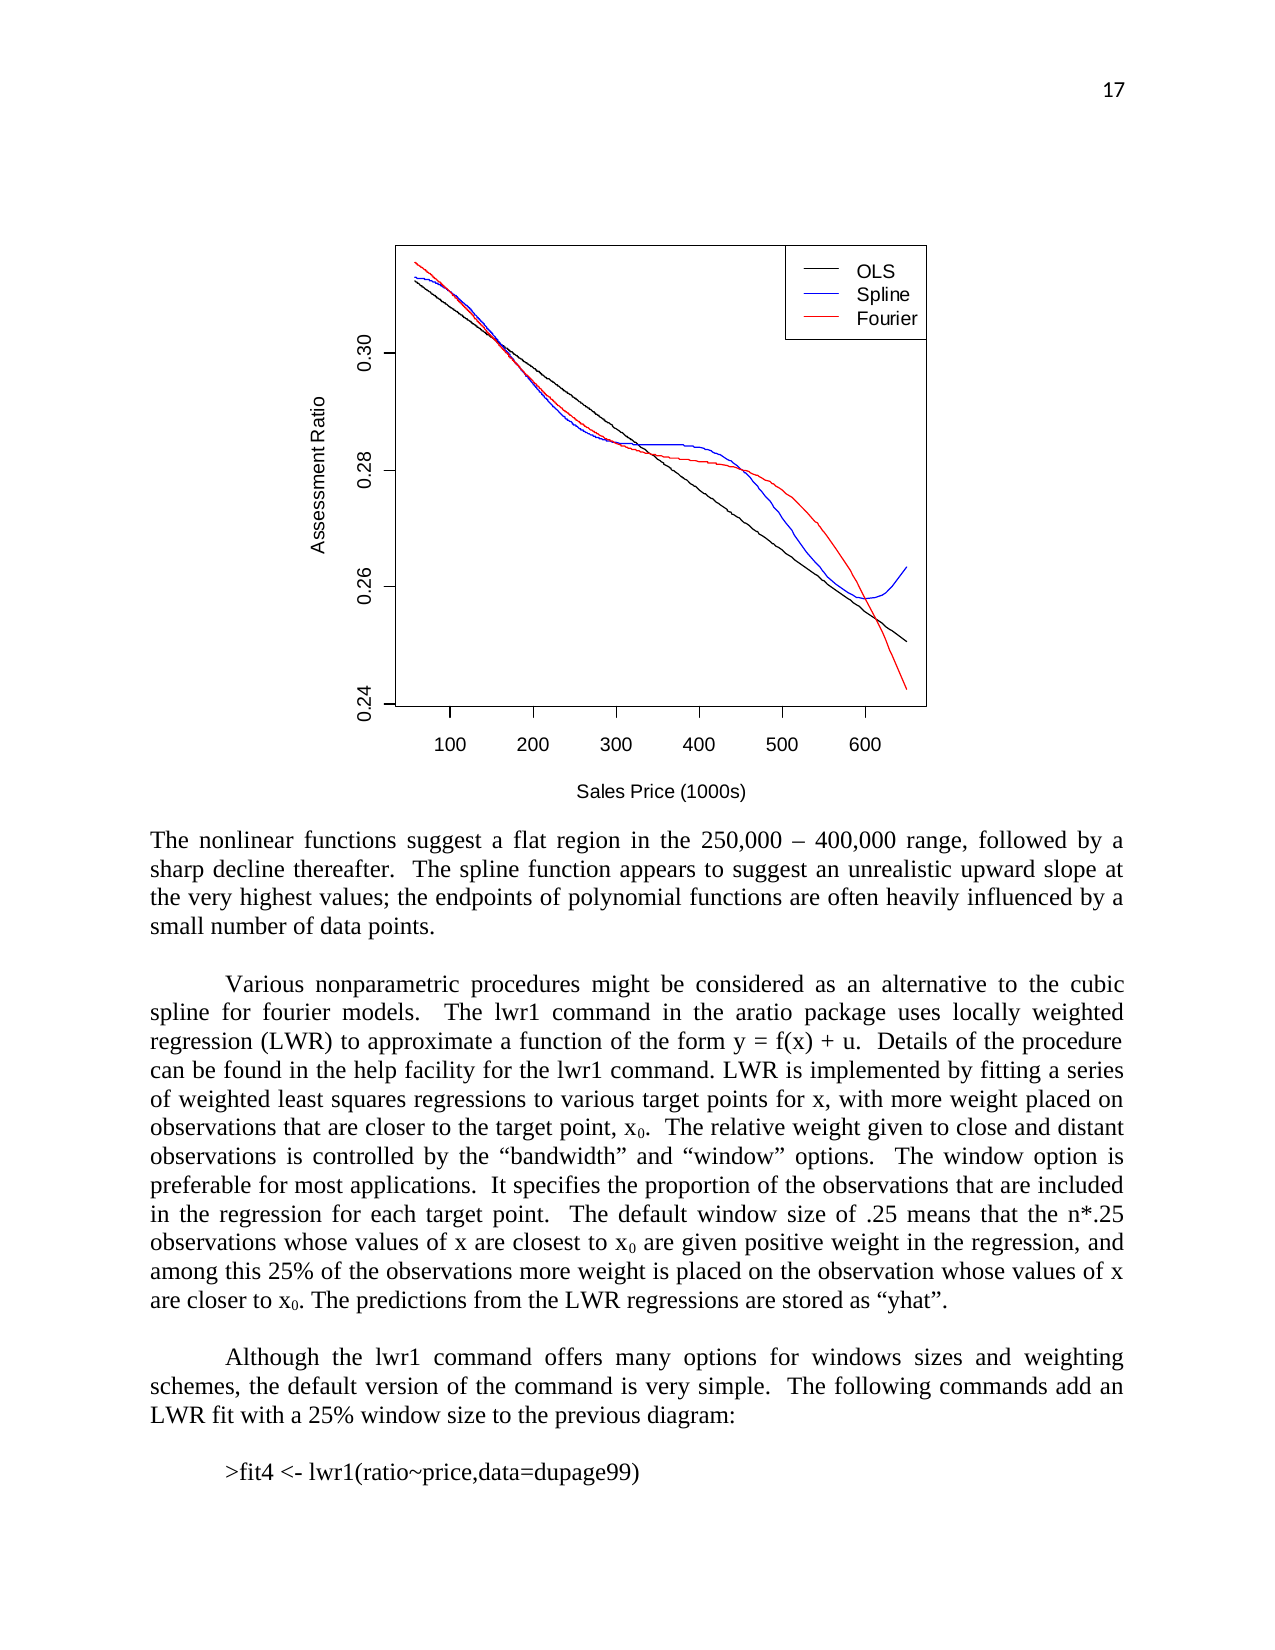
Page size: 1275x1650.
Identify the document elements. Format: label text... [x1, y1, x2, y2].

text The nonlinear functions suggest a flat region in the 250,000 – 400,000 range, followed by a sharp decline thereafter. The spline function appears to suggest an unrealistic upward slope at the very highest values; the endpoints of polynomial functions are often heavily influenced by a small number of data points. [150, 825, 1125, 940]
text Various nonparametric procedures might be considered as an alternative to the cubic spline for fourier models. The lwr1 command in the aratio package uses locally weighted regression (LWR) to approximate a function of the form y = f(x) + u. Details of the procedure can be found in the help facility for the lwr1 command. LWR is implemented by fitting a series of weighted least squares regressions to various target points for x, with more weight placed on observations that are closer to the target point, x0. The relative weight given to close and distant observations is controlled by the “bandwidth” and “window” options. The window option is preferable for most applications. It specifies the proportion of the observations that are included in the regression for each target point. The default window size of .25 means that the n*.25 observations whose values of x are closest to x0 are given positive weight in the regression, and among this 25% of the observations more weight is placed on the observation whose values of x are closer to x0. The predictions from the LWR regressions are stored as “yhat”. [150, 969, 1125, 1314]
text >fit4 <- lwr1(ratio~price,data=dupage99) [150, 1457, 1125, 1486]
text Although the lwr1 command offers many options for windows sizes and weighting schemes, the default version of the command is very simple. The following commands add an LWR fit with a 25% window size to the previous diagram: [150, 1342, 1125, 1429]
